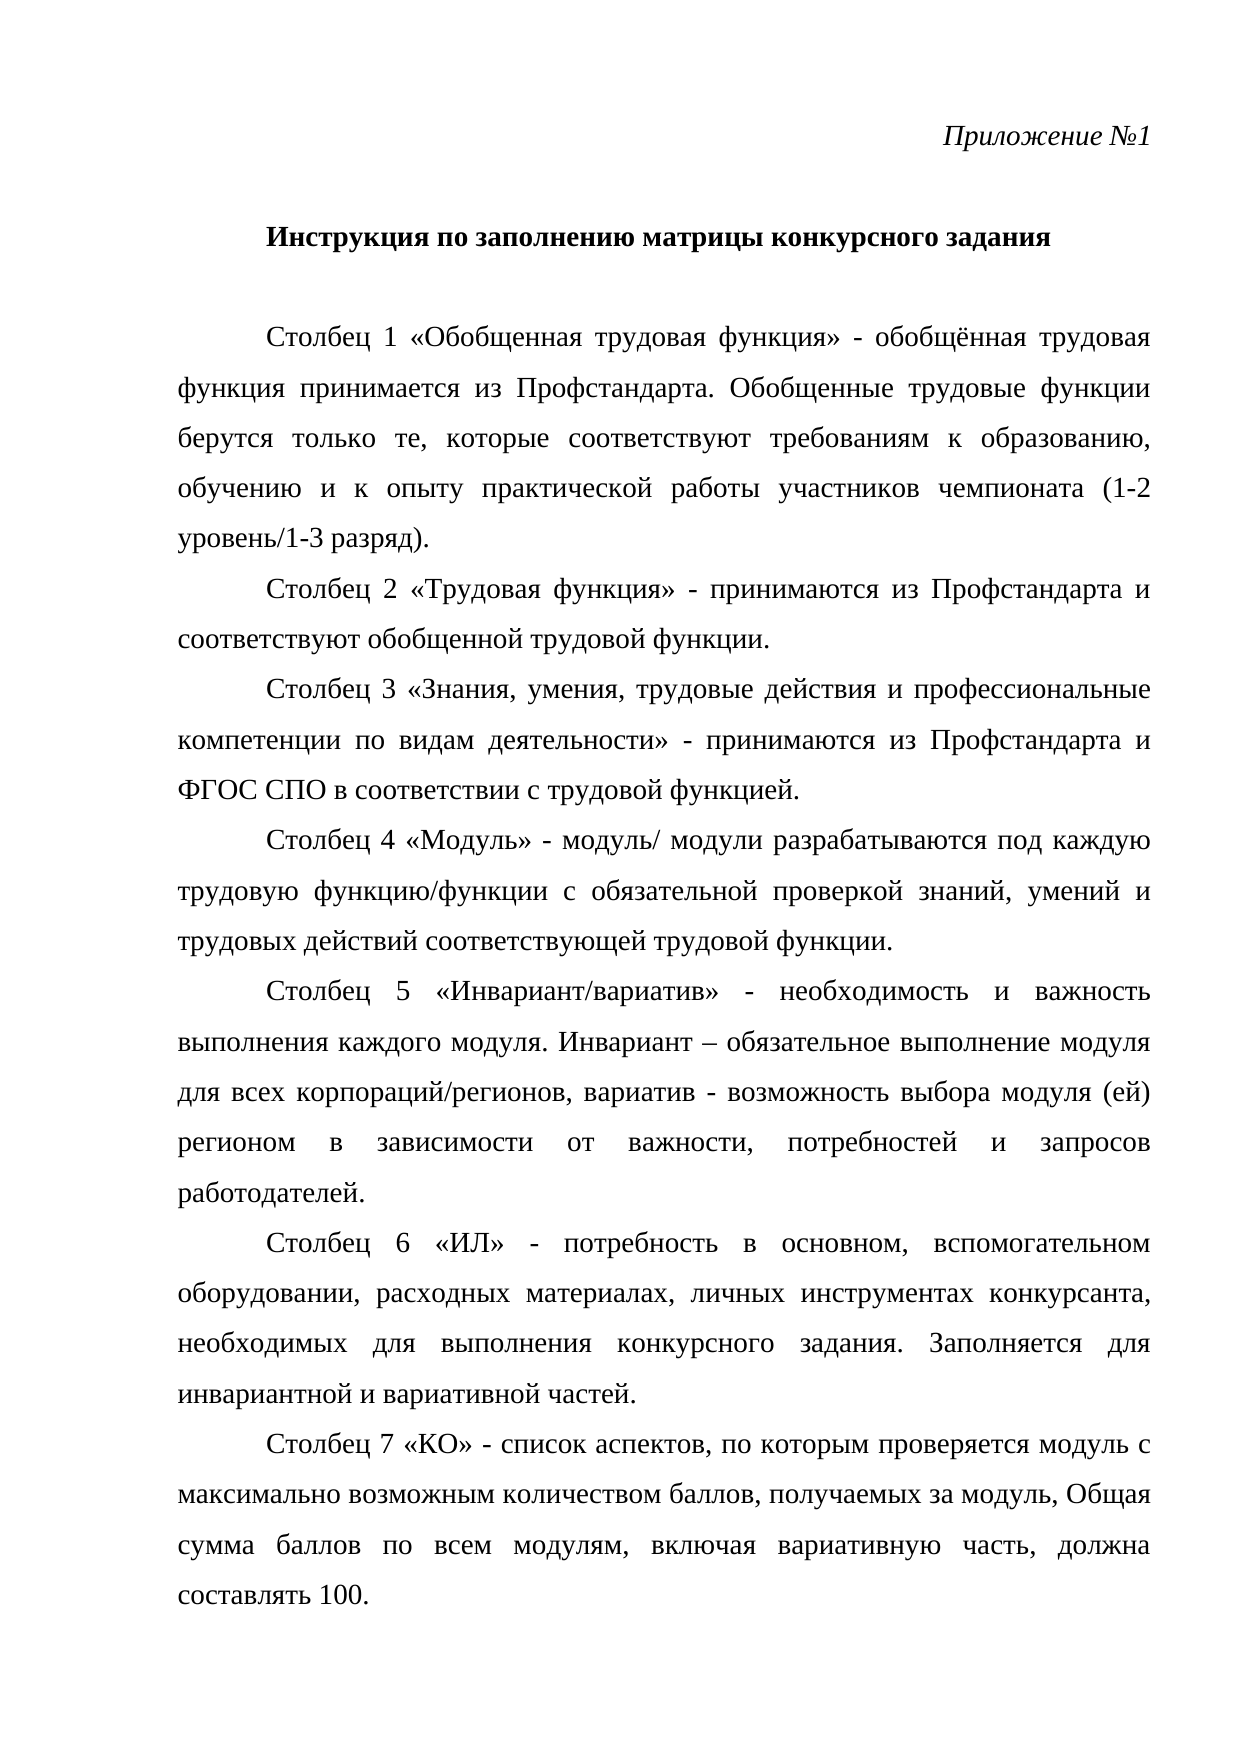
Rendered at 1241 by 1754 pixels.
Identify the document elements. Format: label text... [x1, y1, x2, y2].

text Инструкция по заполнению матрицы конкурсного задания [177, 219, 1152, 252]
text Столбец 4 «Модуль» - модуль/ модули разрабатываются под каждую трудовую функцию/функции с обязательной проверкой знаний, умений и трудовых действий соответствующей трудовой функции. [177, 822, 1152, 957]
text Столбец 2 «Трудовая функция» - принимаются из Профстандарта и соответствуют обобщенной трудовой функции. [177, 571, 1152, 655]
text Приложение №1 [177, 118, 1152, 152]
text Столбец 1 «Обобщенная трудовая функция» - обобщённая трудовая функция принимается из Профстандарта. Обобщенные трудовые функции берутся только те, которые соответствуют требованиям к образованию, обучению и к опыту практической работы участников чемпионата (1-2 уровень/1-3 разряд). [177, 319, 1152, 554]
text Столбец 7 «КО» - список аспектов, по которым проверяется модуль с максимально возможным количеством баллов, получаемых за модуль, Общая сумма баллов по всем модулям, включая вариативную часть, должна составлять 100. [177, 1426, 1152, 1611]
text Столбец 6 «ИЛ» - потребность в основном, вспомогательном оборудовании, расходных материалах, личных инструментах конкурсанта, необходимых для выполнения конкурсного задания. Заполняется для инвариантной и вариативной частей. [177, 1225, 1152, 1409]
text Столбец 5 «Инвариант/вариатив» - необходимость и важность выполнения каждого модуля. Инвариант – обязательное выполнение модуля для всех корпораций/регионов, вариатив - возможность выбора модуля (ей) регионом в зависимости от важности, потребностей и запросов работодателей. [177, 973, 1152, 1208]
text Столбец 3 «Знания, умения, трудовые действия и профессиональные компетенции по видам деятельности» - принимаются из Профстандарта и ФГОС СПО в соответствии с трудовой функцией. [177, 672, 1152, 806]
